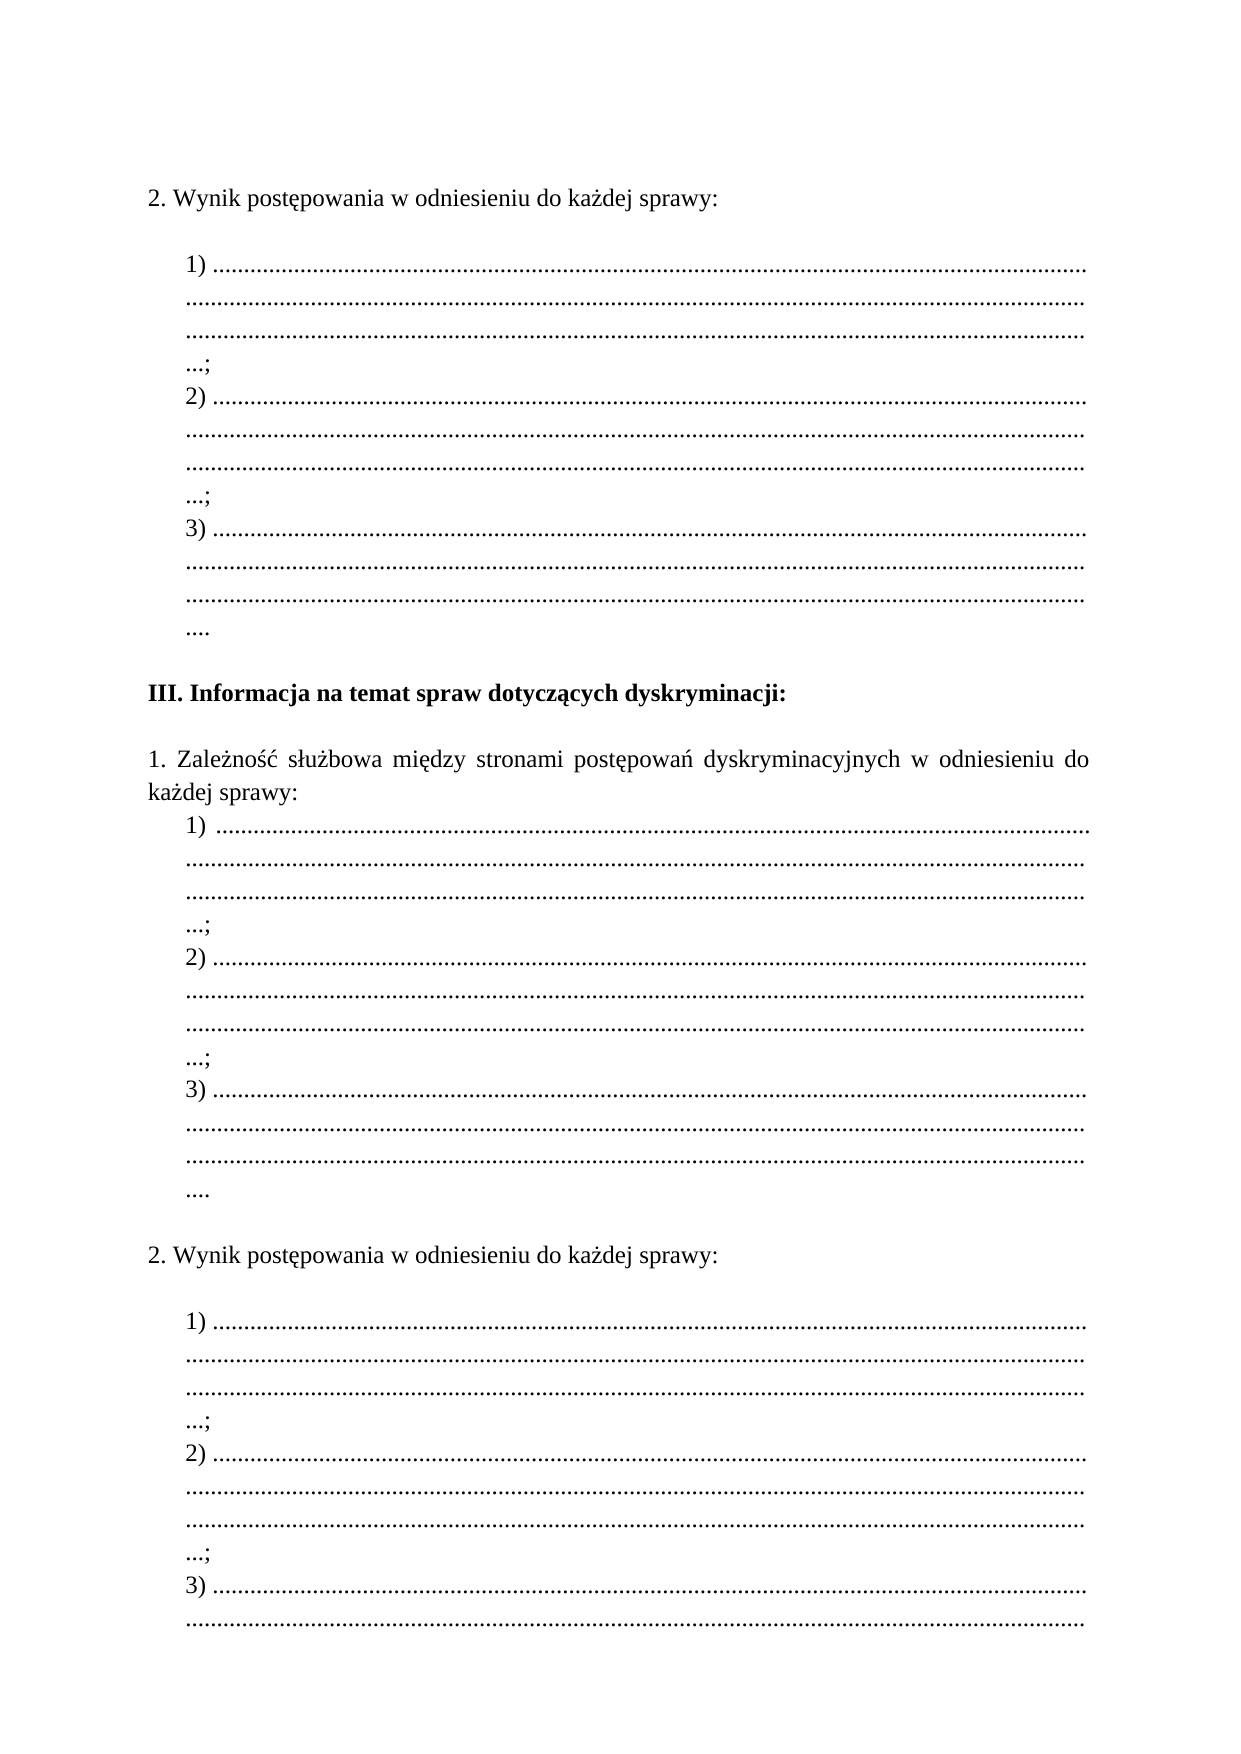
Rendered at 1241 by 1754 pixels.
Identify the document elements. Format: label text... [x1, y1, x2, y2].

text III. Informacja na temat spraw dotyczących dyskryminacji: [148, 678, 1090, 707]
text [185, 1570, 1090, 1632]
text 2. Wynik postępowania w odniesieniu do każdej sprawy: [148, 183, 1090, 212]
text 1. Zależność służbowa między stronami postępowań dyskryminacyjnych w odniesieniu do każdej sprawy: [148, 744, 1090, 806]
text 2. Wynik postępowania w odniesieniu do każdej sprawy: [148, 1240, 1090, 1268]
